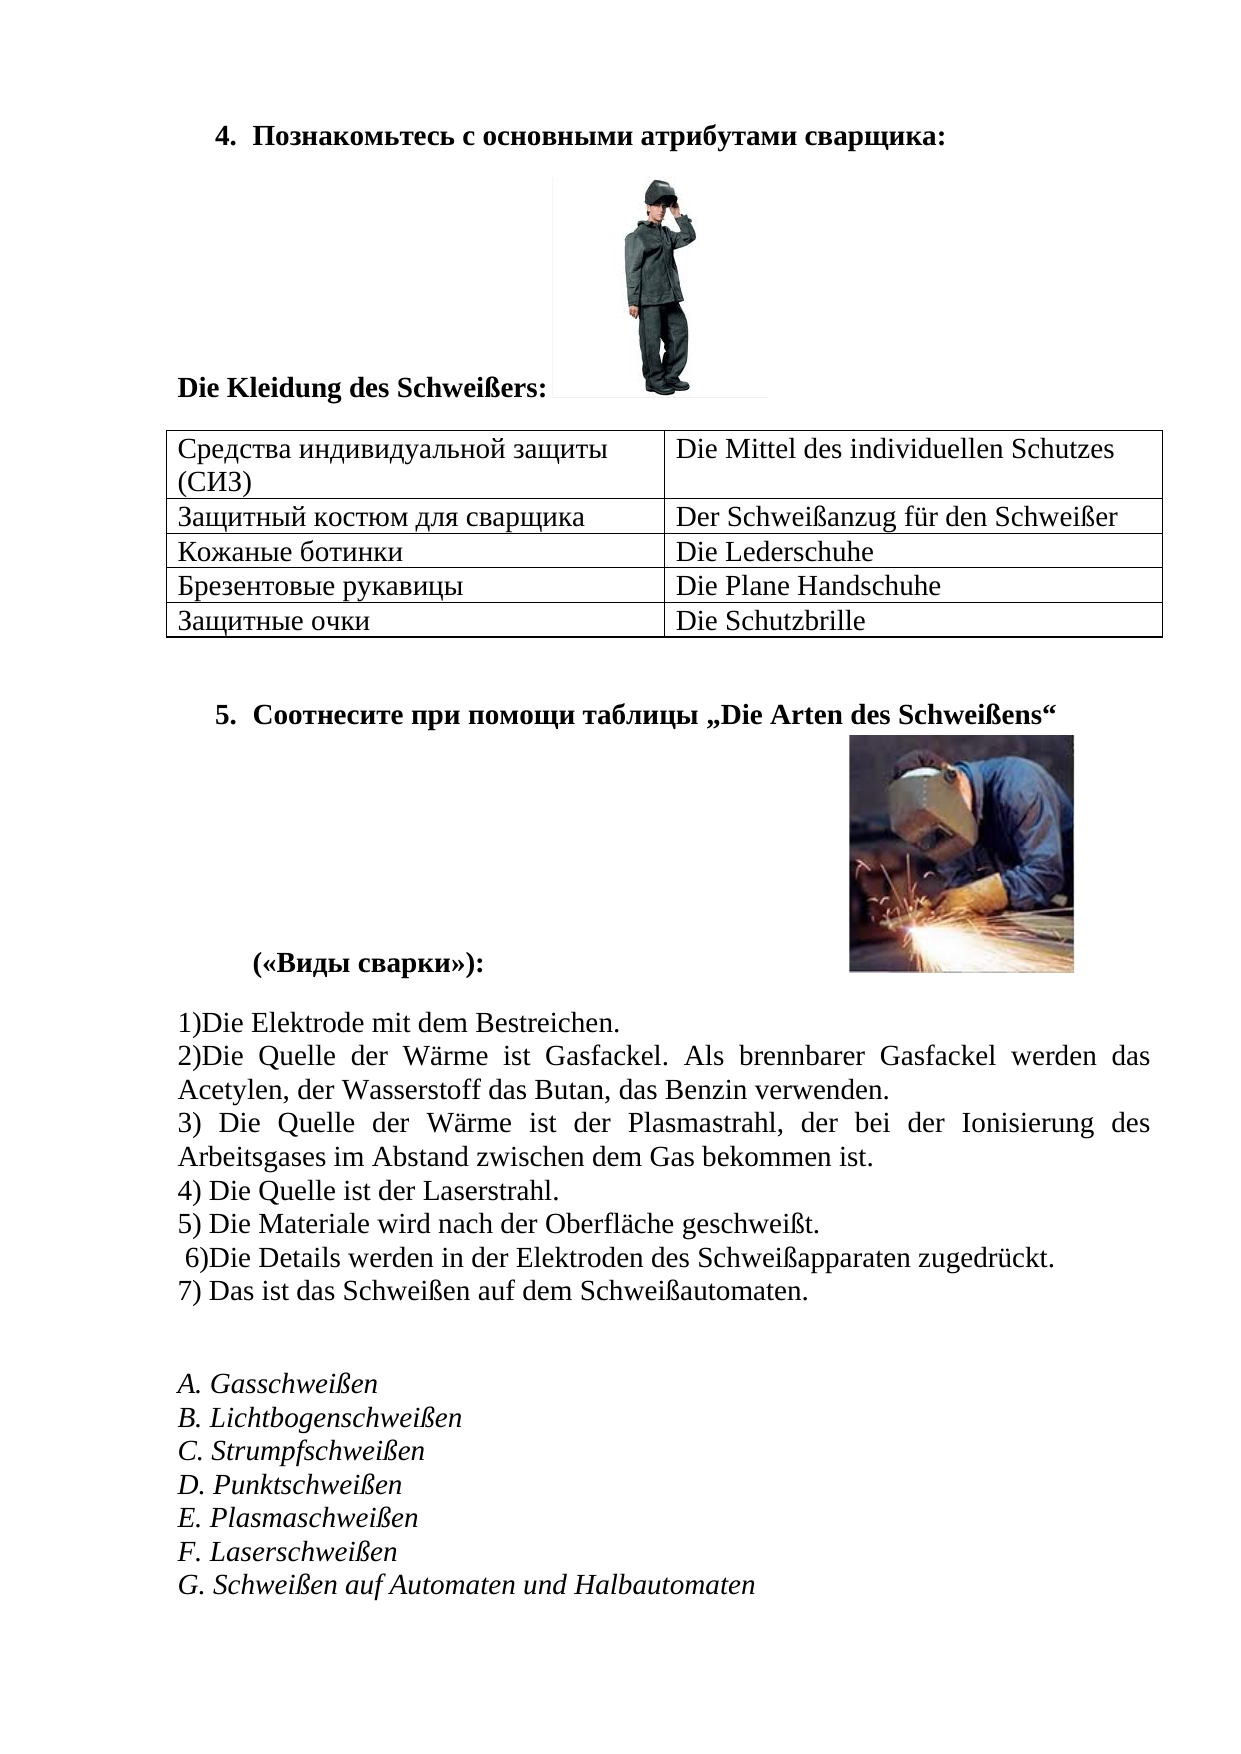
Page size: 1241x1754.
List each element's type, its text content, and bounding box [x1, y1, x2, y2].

table_cell Кожаные ботинки [167, 534, 664, 567]
picture [849, 735, 1075, 973]
text D. Punktschweißen [177, 1467, 1152, 1500]
text F. Laserschweißen [177, 1534, 1152, 1567]
text A. Gasschweißen [177, 1366, 1152, 1400]
table_header Die Mittel des individuellen Schutzes [665, 431, 1162, 498]
picture [552, 177, 769, 398]
table_cell Брезентовые рукавицы [167, 568, 664, 602]
table_cell Die Plane Handschuhe [665, 568, 1162, 602]
text C. Strumpfschweißen [177, 1433, 1152, 1467]
text E. Plasmaschweißen [177, 1500, 1152, 1534]
text G. Schweißen auf Automaten und Halbautomaten [177, 1567, 1152, 1601]
text 5) Die Materiale wird nach der Oberfläche geschweißt. [177, 1206, 1152, 1240]
text 3) Die Quelle der Wärme ist der Plasmastrahl, der bei der Ionisierung des Arbeitsgases im Abstand zwischen dem Gas bekommen ist. [177, 1106, 1152, 1173]
text 7) Das ist das Schweißen auf dem Schweißautomaten. [177, 1273, 1152, 1307]
text 2)Die Quelle der Wärme ist Gasfackel. Als brennbarer Gasfackel werden das Acetylen, der Wasserstoff das Butan, das Benzin verwenden. [177, 1038, 1152, 1106]
table_cell Der Schweißanzug für den Schweißer [665, 499, 1162, 533]
table_cell Защитные очки [167, 603, 664, 636]
table_cell Die Lederschuhe [665, 534, 1162, 567]
text 1)Die Elektrode mit dem Bestreichen. [177, 1005, 1152, 1038]
table_cell Die Schutzbrille [665, 603, 1162, 636]
text Die Kleidung des Schweißers: [177, 177, 1152, 404]
list Соотнесите при помощи таблицы „Die Arten des Schweißens“ («Виды сварки»): [215, 697, 1152, 979]
text B. Lichtbogenschweißen [177, 1400, 1152, 1433]
text 4) Die Quelle ist der Laserstrahl. [177, 1173, 1152, 1206]
table_header Средства индивидуальной защиты (СИЗ) [167, 431, 664, 498]
list Познакомьтесь с основными атрибутами сварщика: [215, 118, 1152, 152]
text 6)Die Details werden in der Elektroden des Schweißapparaten zugedrückt. [177, 1240, 1152, 1273]
table_cell Защитный костюм для сварщика [167, 499, 664, 533]
